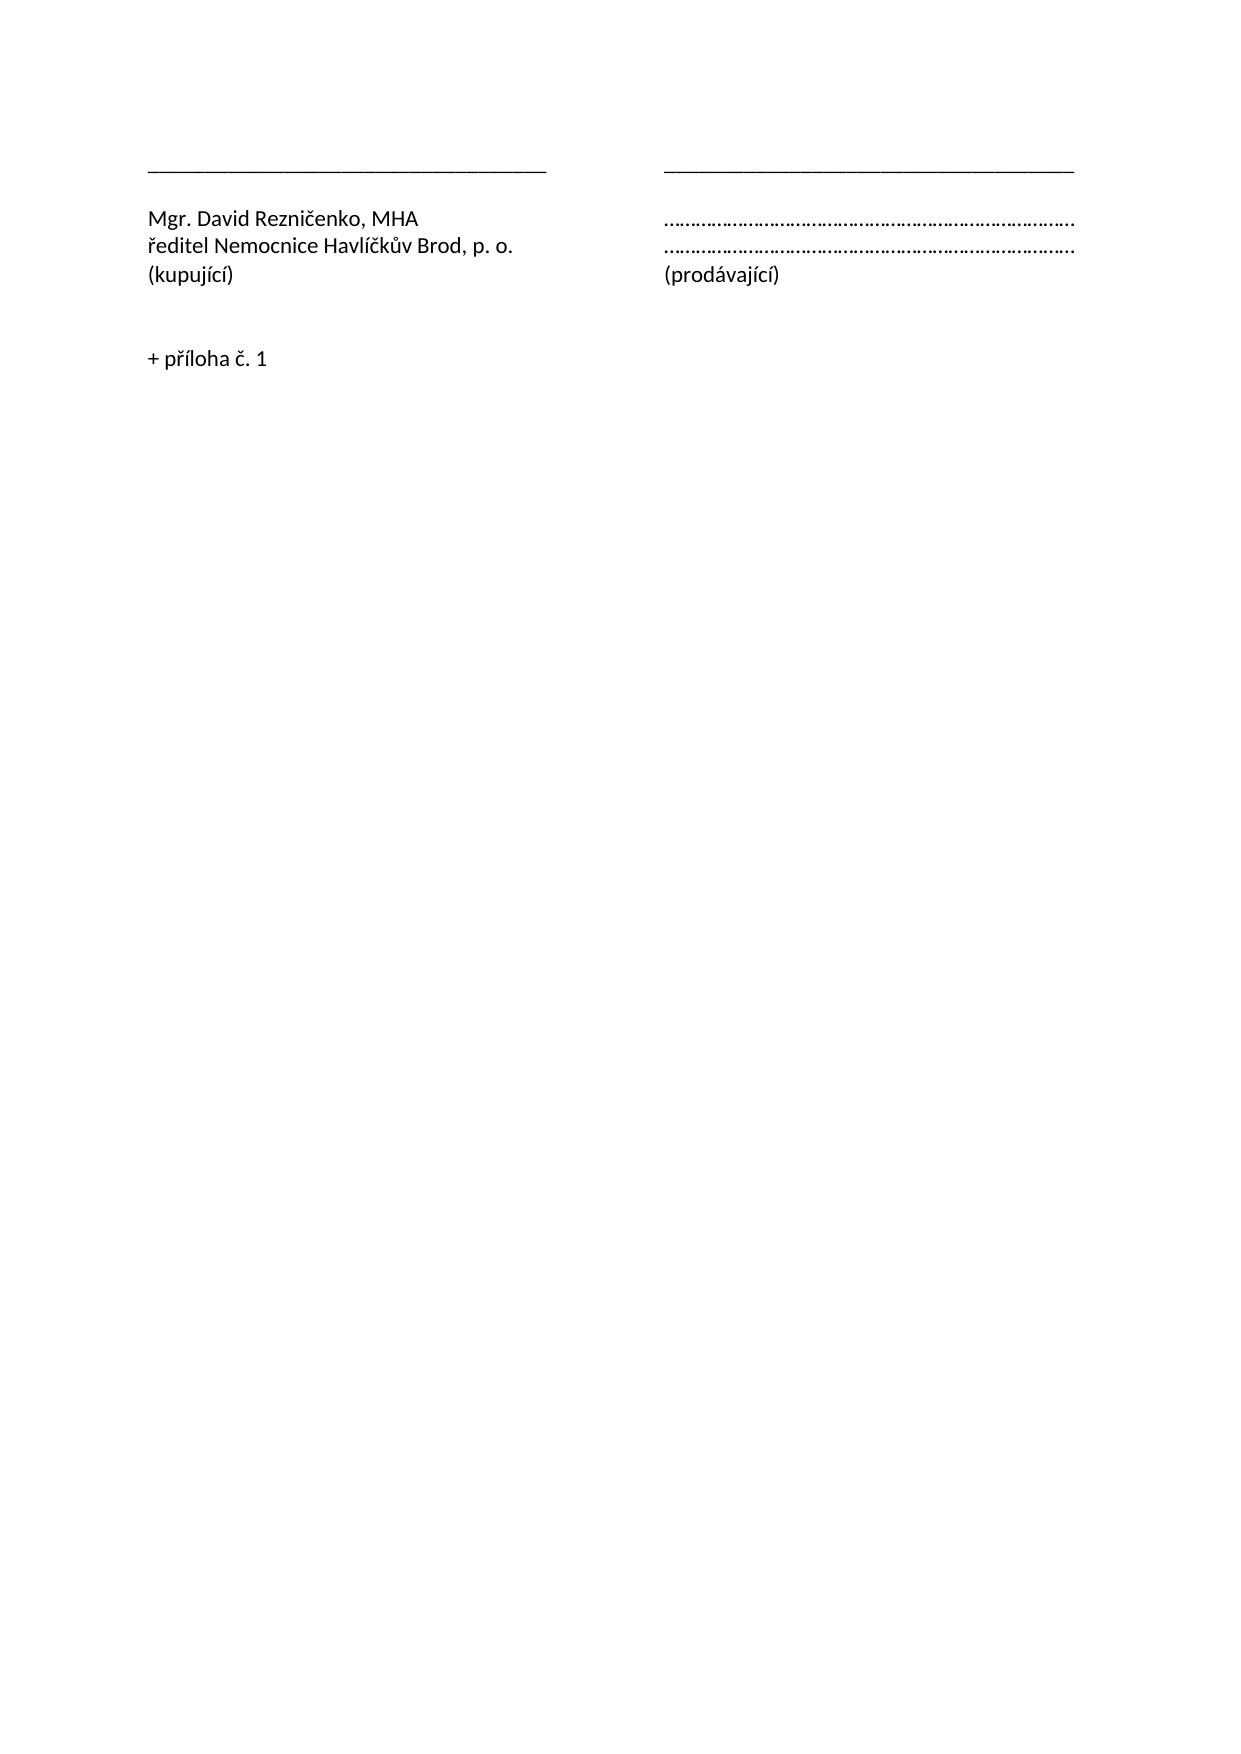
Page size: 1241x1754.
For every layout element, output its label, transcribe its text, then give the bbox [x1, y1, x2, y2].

text Mgr. David Rezničenko, MHA …………………………………………………………………… [148, 204, 1093, 232]
text ___________________________________ ____________________________________ [148, 148, 1093, 176]
text + příloha č. 1 [148, 344, 1093, 372]
text (kupující) (prodávající) [148, 260, 1093, 288]
text ředitel Nemocnice Havlíčkův Brod, p. o. …………………………………………………………………… [148, 232, 1093, 260]
